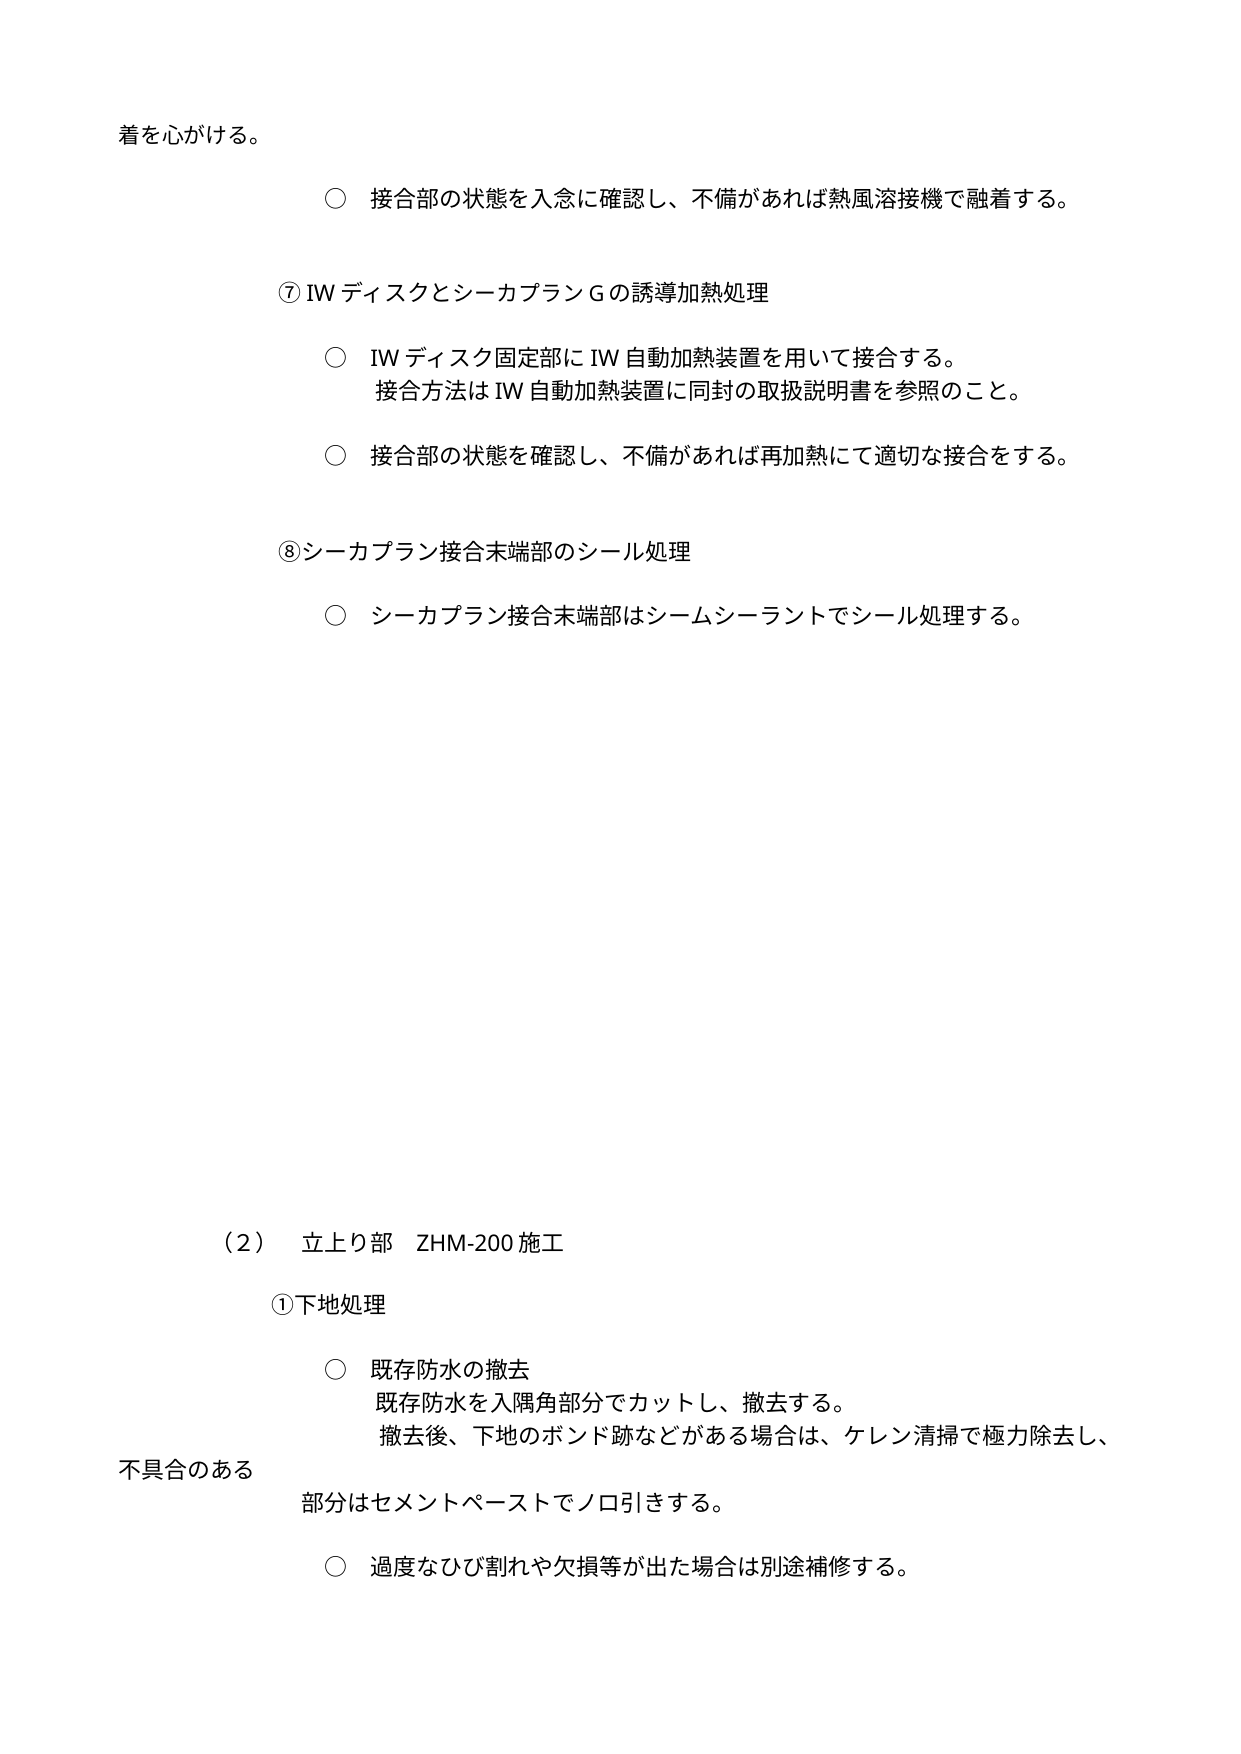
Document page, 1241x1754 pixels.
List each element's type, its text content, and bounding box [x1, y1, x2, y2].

text ⑦IWディスクとシーカプランGの誘導加熱処理 [118, 275, 1122, 309]
text ○ 接合部の状態を確認し、不備があれば再加熱にて適切な接合をする。 [118, 438, 1122, 471]
text ①下地処理 [118, 1287, 1122, 1321]
text ⑧シーカプラン接合末端部のシール処理 [118, 533, 1122, 567]
text 撤去後、下地のボンド跡などがある場合は、ケレン清掃で極力除去し、不具合のある [118, 1418, 1122, 1485]
text ○ 過度なひび割れや欠損等が出た場合は別途補修する。 [118, 1549, 1122, 1582]
text （２） 立上り部 ZHM-200施工 [118, 1225, 1122, 1258]
text ○ シーカプラン接合末端部はシームシーラントでシール処理する。 [118, 598, 1122, 631]
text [118, 118, 1122, 150]
text 接合方法はIW自動加熱装置に同封の取扱説明書を参照のこと。 [118, 373, 1122, 407]
text 部分はセメントペーストでノロ引きする。 [118, 1485, 1122, 1518]
text ○ 接合部の状態を入念に確認し、不備があれば熱風溶接機で融着する。 [118, 181, 1122, 214]
text ○ 既存防水の撤去 [118, 1352, 1122, 1385]
text ○ IWディスク固定部にIW自動加熱装置を用いて接合する。 [118, 340, 1122, 373]
text 既存防水を入隅角部分でカットし、撤去する。 [118, 1385, 1122, 1418]
